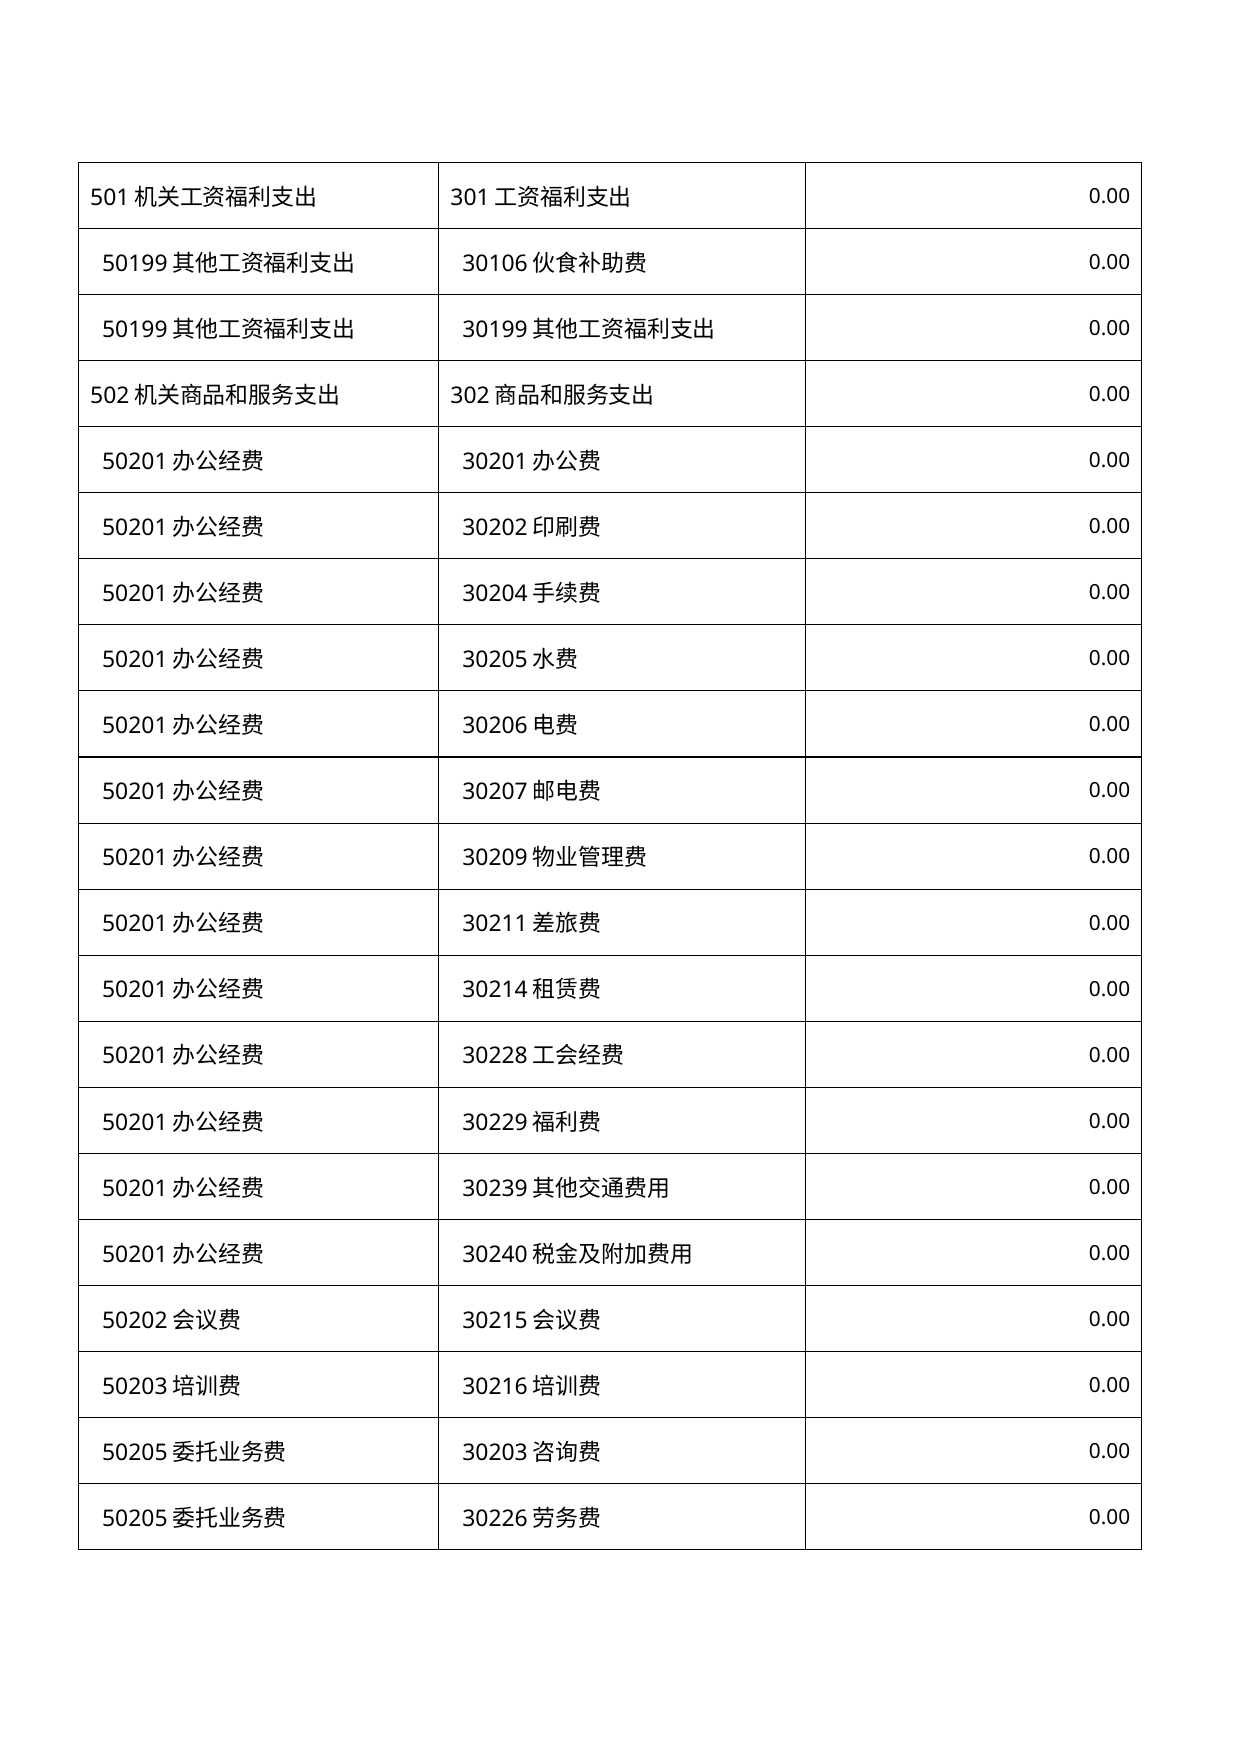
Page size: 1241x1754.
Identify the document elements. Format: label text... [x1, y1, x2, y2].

table_cell 0.00 [806, 1220, 1141, 1285]
table_cell 30199其他工资福利支出 [439, 295, 805, 360]
table_cell 301工资福利支出 [439, 163, 805, 228]
table_cell 50201办公经费 [79, 956, 438, 1021]
table_cell 50201办公经费 [79, 1220, 438, 1285]
table_cell 0.00 [806, 163, 1141, 228]
table_cell 30215会议费 [439, 1286, 805, 1351]
table_cell 30226劳务费 [439, 1484, 805, 1549]
table_cell 50201办公经费 [79, 559, 438, 624]
table_cell 30206电费 [439, 691, 805, 756]
table_cell 50199其他工资福利支出 [79, 229, 438, 294]
table_cell 50201办公经费 [79, 890, 438, 954]
table_cell 0.00 [806, 1088, 1141, 1153]
table_cell 30106伙食补助费 [439, 229, 805, 294]
table_cell 0.00 [806, 361, 1141, 426]
table_cell 50205委托业务费 [79, 1418, 438, 1483]
table_cell 0.00 [806, 890, 1141, 954]
table_cell 30229福利费 [439, 1088, 805, 1153]
table_cell 50203培训费 [79, 1352, 438, 1417]
table_cell 0.00 [806, 295, 1141, 360]
table_cell 0.00 [806, 1286, 1141, 1351]
table_cell 50201办公经费 [79, 691, 438, 756]
table_cell 0.00 [806, 493, 1141, 558]
table_cell 0.00 [806, 1352, 1141, 1417]
table_cell 30204手续费 [439, 559, 805, 624]
table_cell 50201办公经费 [79, 1154, 438, 1219]
table_cell 50201办公经费 [79, 493, 438, 558]
table_cell 0.00 [806, 1154, 1141, 1219]
table_cell 0.00 [806, 427, 1141, 492]
table_cell 30214租赁费 [439, 956, 805, 1021]
table_cell 501机关工资福利支出 [79, 163, 438, 228]
table_cell 50201办公经费 [79, 824, 438, 888]
table_cell 0.00 [806, 625, 1141, 690]
table_cell 30207邮电费 [439, 758, 805, 822]
table_cell 30209物业管理费 [439, 824, 805, 888]
table_cell 0.00 [806, 1418, 1141, 1483]
table_cell 0.00 [806, 691, 1141, 756]
table_cell 50201办公经费 [79, 427, 438, 492]
table_cell 30202印刷费 [439, 493, 805, 558]
table_cell 0.00 [806, 229, 1141, 294]
table_cell 0.00 [806, 559, 1141, 624]
table_cell 0.00 [806, 824, 1141, 888]
table_cell 50201办公经费 [79, 1088, 438, 1153]
table_cell 30239其他交通费用 [439, 1154, 805, 1219]
table_cell 0.00 [806, 758, 1141, 822]
table_cell 30228工会经费 [439, 1022, 805, 1087]
table_cell 30201办公费 [439, 427, 805, 492]
table_cell 50201办公经费 [79, 1022, 438, 1087]
table_cell 30216培训费 [439, 1352, 805, 1417]
table_cell 0.00 [806, 956, 1141, 1021]
table_cell 50201办公经费 [79, 758, 438, 822]
table_cell 30211差旅费 [439, 890, 805, 954]
table_cell 30203咨询费 [439, 1418, 805, 1483]
table_cell 302商品和服务支出 [439, 361, 805, 426]
table_cell 30205水费 [439, 625, 805, 690]
table_cell 50199其他工资福利支出 [79, 295, 438, 360]
table_cell 50205委托业务费 [79, 1484, 438, 1549]
table_cell 50202会议费 [79, 1286, 438, 1351]
table_cell 30240税金及附加费用 [439, 1220, 805, 1285]
table_cell 502机关商品和服务支出 [79, 361, 438, 426]
table_cell 50201办公经费 [79, 625, 438, 690]
table_cell 0.00 [806, 1484, 1141, 1549]
table_cell 0.00 [806, 1022, 1141, 1087]
